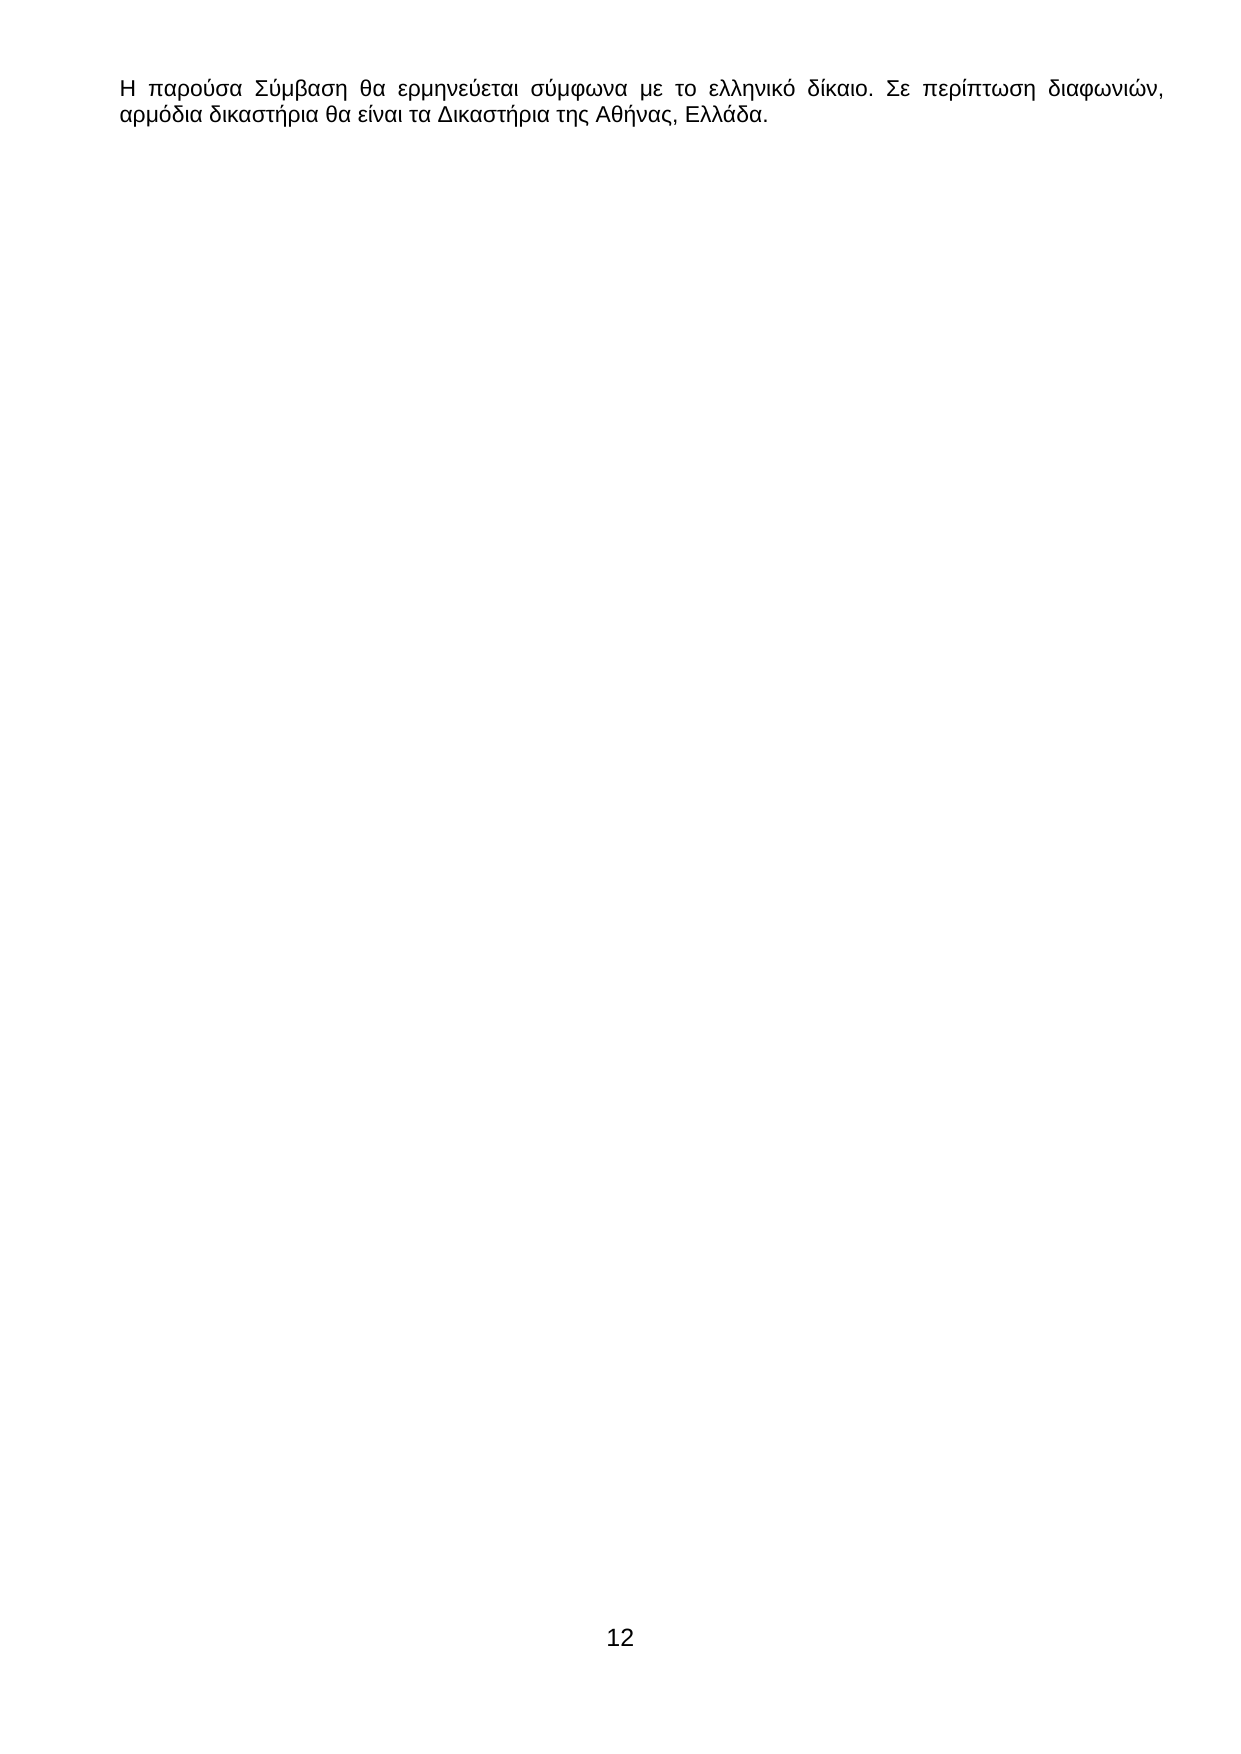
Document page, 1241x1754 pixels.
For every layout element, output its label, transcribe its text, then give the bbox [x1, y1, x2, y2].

text Η παρούσα Σύμβαση θα ερμηνεύεται σύμφωνα με το ελληνικό δίκαιο. Σε περίπτωση διαφωνιών, αρμόδια δικαστήρια θα είναι τα Δικαστήρια της Αθήνας, Ελλάδα. [119, 75, 1165, 128]
